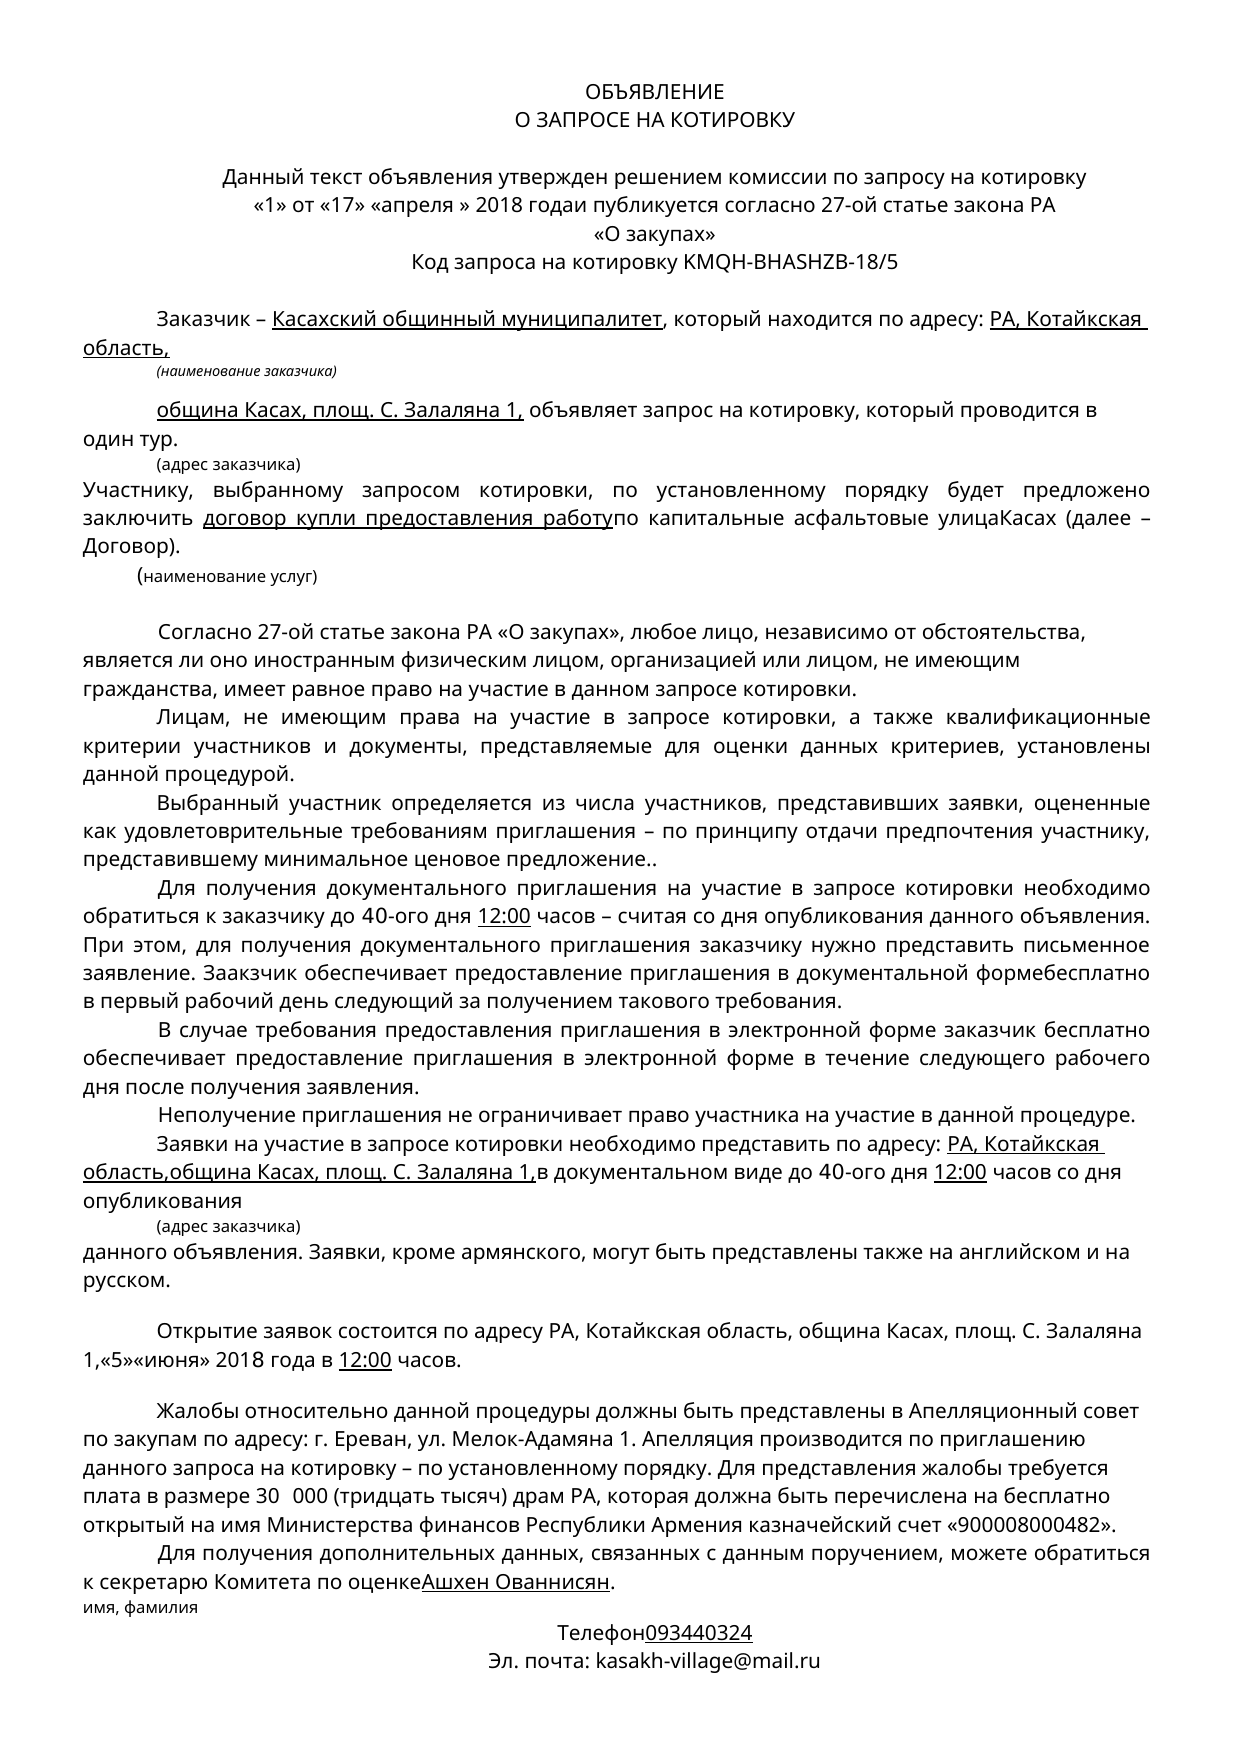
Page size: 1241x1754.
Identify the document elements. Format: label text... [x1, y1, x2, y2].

text Телефон093440324 [83, 1618, 1152, 1646]
text (адрес заказчика) [83, 1214, 1152, 1237]
text Жалобы относительно данной процедуры должны быть представлены в Апелляционный совет по закупам по адресу: г. Ереван, ул. Мелок-Адамяна 1. Апелляция производится по приглашению данного запроса на котировку – по установленному порядку. Для представления жалобы требуется плата в размере 30 000 (тридцать тысяч) драм РА, которая должна быть перечислена на бесплатно открытый на имя Министерства финансов Республики Армения казначейский счет «900008000482». [83, 1396, 1152, 1538]
text Согласно 27-ой статье закона РА «О закупах», любое лицо, независимо от обстоятельства, является ли оно иностранным физическим лицом, организацией или лицом, не имеющим гражданства, имеет равное право на участие в данном запросе котировки. [83, 617, 1152, 702]
text Код запроса на котировку KMQH-BHASHZB-18/5 [83, 247, 1152, 276]
text Лицам, не имеющим права на участие в запросе котировки, а также квалификационные критерии участников и документы, представляемые для оценки данных критериев, установлены данной процедурой. [83, 702, 1152, 788]
text (адрес заказчика) [83, 452, 1152, 475]
text данного объявления. Заявки, кроме армянского, могут быть представлены также на английском и на русском. [83, 1237, 1152, 1294]
text (наименование услуг) [83, 560, 1152, 588]
text В случае требования предоставления приглашения в электронной форме заказчик бесплатно обеспечивает предоставление приглашения в электронной форме в течение следующего рабочего дня после получения заявления. [83, 1015, 1152, 1100]
text Участнику, выбранному запросом котировки, по установленному порядку будет предложено заключить договор купли предоставления работупо капитальные асфальтовые улицаКасах (далее – Договор). [83, 475, 1152, 560]
text Эл. почта: kasakh-village@mail.ru [83, 1646, 1152, 1675]
text Данный текст объявления утвержден решением комиссии по запросу на котировку [83, 162, 1152, 191]
text Для получения дополнительных данных, связанных с данным поручением, можете обратиться к секретарю Комитета по оценкеАшхен Ованнисян. [83, 1538, 1152, 1595]
text «1» от «17» «апреля » 2018 годаи публикуется согласно 27-ой статье закона РА [83, 191, 1152, 219]
text ОБЪЯВЛЕНИЕ [83, 77, 1152, 105]
text Выбранный участник определяется из числа участников, представивших заявки, оцененные как удовлетоврительные требованиям приглашения – по принципу отдачи предпочтения участнику, представившему минимальное ценовое предложение.. [83, 788, 1152, 873]
text имя, фамилия [83, 1595, 1152, 1618]
text О ЗАПРОСЕ НА КОТИРОВКУ [83, 105, 1152, 134]
text община Касах, площ. С. Залаляна 1, объявляет запрос на котировку, который проводится в один тур. [83, 395, 1152, 452]
text (наименование заказчика) [83, 361, 1152, 395]
text Заказчик – Касахский общинный муниципалитет, который находится по адресу: РА, Котайкская область, [83, 304, 1152, 361]
text Открытие заявок состоится по адресу РА, Котайкская область, община Касах, площ. С. Залаляна 1,«5»«июня» 2018 года в 12:00 часов. [83, 1316, 1152, 1373]
text Неполучение приглашения не ограничивает право участника на участие в данной процедуре. [83, 1100, 1152, 1129]
text Заявки на участие в запросе котировки необходимо представить по адресу: РА, Котайкская область,община Касах, площ. С. Залаляна 1,в документальном виде до 40-ого дня 12:00 часов со дня опубликования [83, 1129, 1152, 1214]
text «О закупах» [83, 219, 1152, 247]
text Для получения документального приглашения на участие в запросе котировки необходимо обратиться к заказчику до 40-ого дня 12:00 часов – считая со дня опубликования данного объявления. При этом, для получения документального приглашения заказчику нужно представить письменное заявление. Заакзчик обеспечивает предоставление приглашения в документальной формебесплатно в первый рабочий день следующий за получением такового требования. [83, 873, 1152, 1015]
